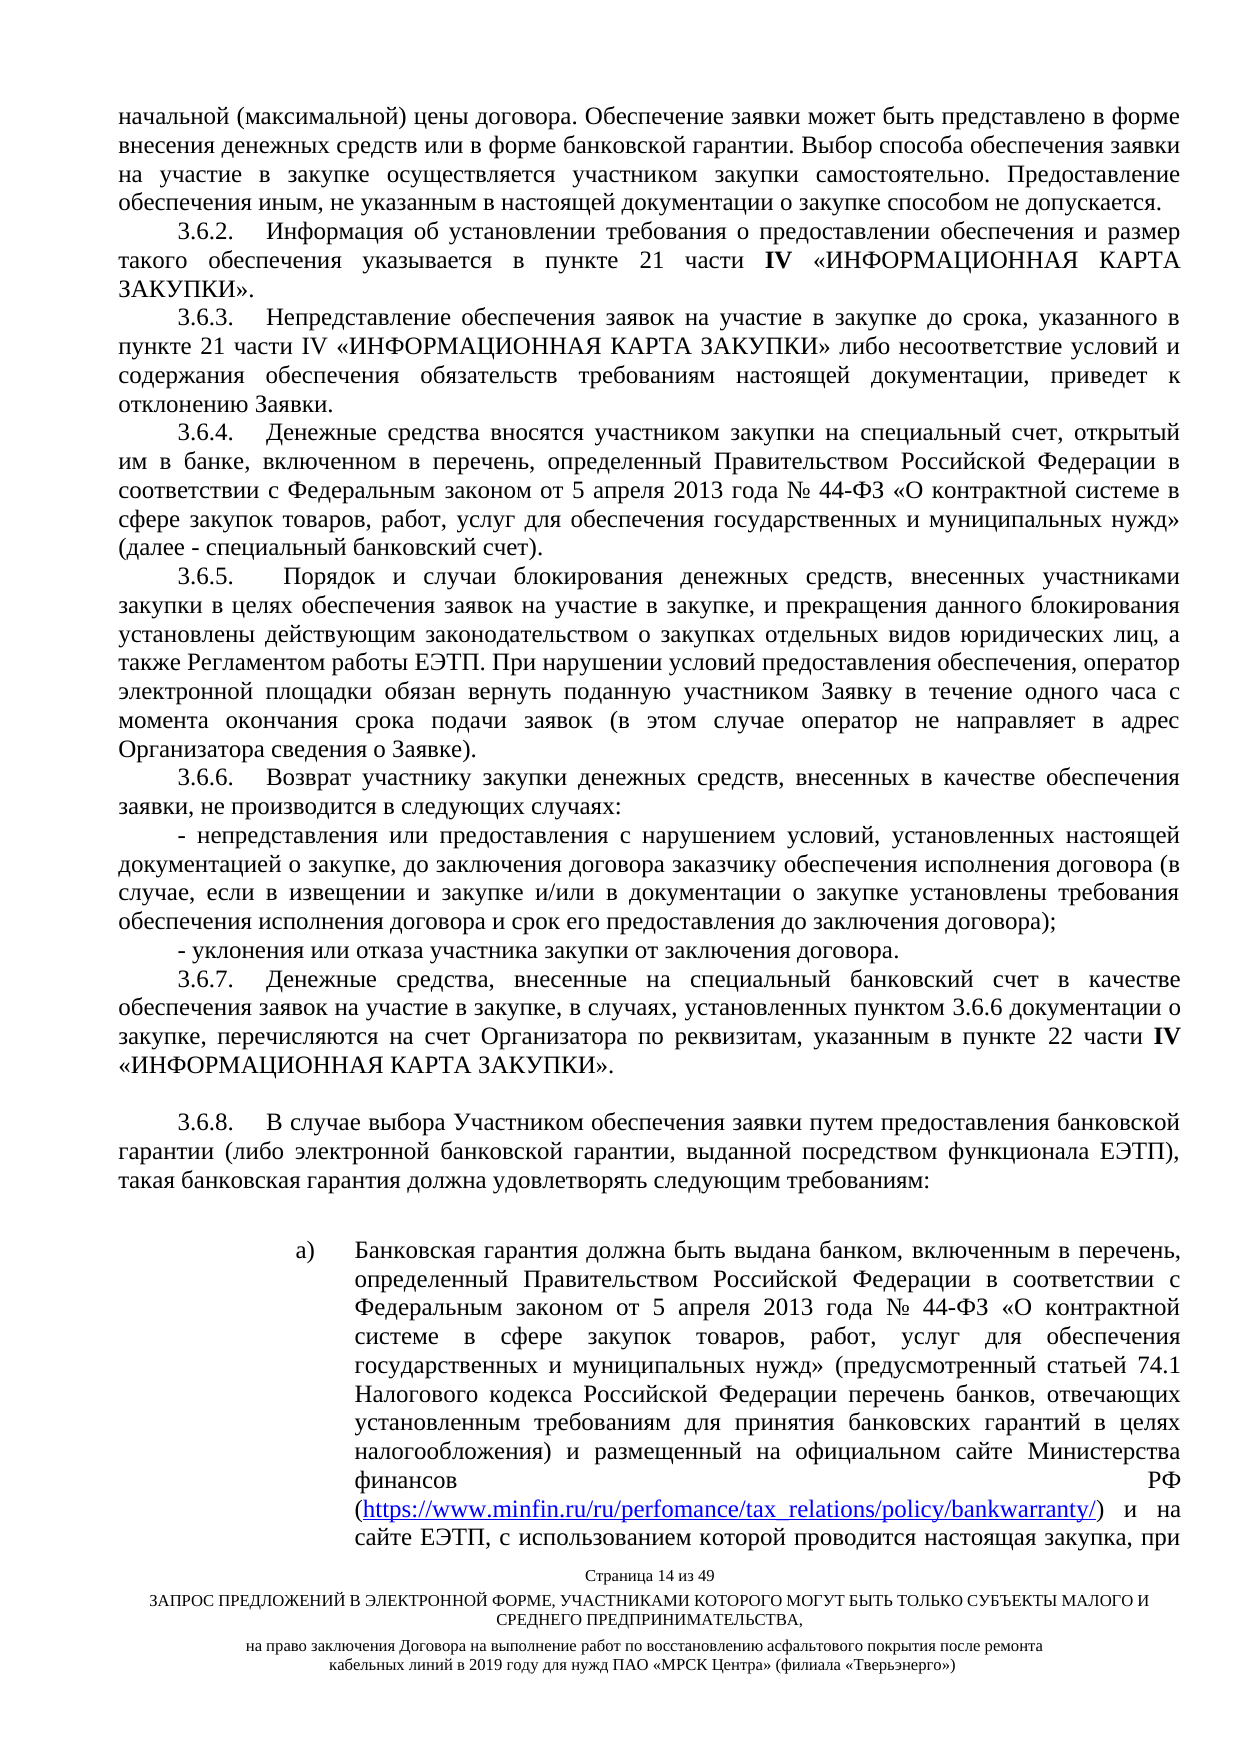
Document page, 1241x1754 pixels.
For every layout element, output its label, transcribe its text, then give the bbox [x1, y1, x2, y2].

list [295, 1235, 1181, 1551]
subtitle Денежные средства, внесенные на специальный банковский счет в качестве обеспечения заявок на участие в закупке, в случаях, установленных пунктом 3.6.6 документации о закупке, перечисляются на счет Организатора по реквизитам, указанным в пункте 22 части IV «ИНФОРМАЦИОННАЯ КАРТА ЗАКУПКИ». [118, 964, 1181, 1079]
text - уклонения или отказа участника закупки от заключения договора. [118, 935, 1181, 964]
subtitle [118, 101, 1181, 216]
subtitle Денежные средства вносятся участником закупки на специальный счет, открытый им в банке, включенном в перечень, определенный Правительством Российской Федерации в соответствии с Федеральным законом от 5 апреля 2013 года № 44-ФЗ «О контрактной системе в сфере закупок товаров, работ, услуг для обеспечения государственных и муниципальных нужд» (далее - специальный банковский счет). [118, 417, 1181, 561]
subtitle Возврат участнику закупки денежных средств, внесенных в качестве обеспечения заявки, не производится в следующих случаях: [118, 762, 1181, 820]
subtitle Непредставление обеспечения заявок на участие в закупке до срока, указанного в пункте 21 части IV «ИНФОРМАЦИОННАЯ КАРТА ЗАКУПКИ» либо несоответствие условий и содержания обеспечения обязательств требованиям настоящей документации, приведет к отклонению Заявки. [118, 302, 1181, 417]
subtitle В случае выбора Участником обеспечения заявки путем предоставления банковской гарантии (либо электронной банковской гарантии, выданной посредством функционала ЕЭТП), такая банковская гарантия должна удовлетворять следующим требованиям: [118, 1107, 1181, 1194]
subtitle Порядок и случаи блокирования денежных средств, внесенных участниками закупки в целях обеспечения заявок на участие в закупке, и прекращения данного блокирования установлены действующим законодательством о закупках отдельных видов юридических лиц, а также Регламентом работы ЕЭТП. При нарушении условий предоставления обеспечения, оператор электронной площадки обязан вернуть поданную участником Заявку в течение одного часа с момента окончания срока подачи заявок (в этом случае оператор не направляет в адрес Организатора сведения о Заявке). [118, 561, 1181, 762]
subtitle Информация об установлении требования о предоставлении обеспечения и размер такого обеспечения указывается в пункте 21 части IV «ИНФОРМАЦИОННАЯ КАРТА ЗАКУПКИ». [118, 216, 1181, 302]
text - непредставления или предоставления с нарушением условий, установленных настоящей документацией о закупке, до заключения договора заказчику обеспечения исполнения договора (в случае, если в извещении и закупке и/или в документации о закупке установлены требования обеспечения исполнения договора и срок его предоставления до заключения договора); [118, 820, 1181, 935]
